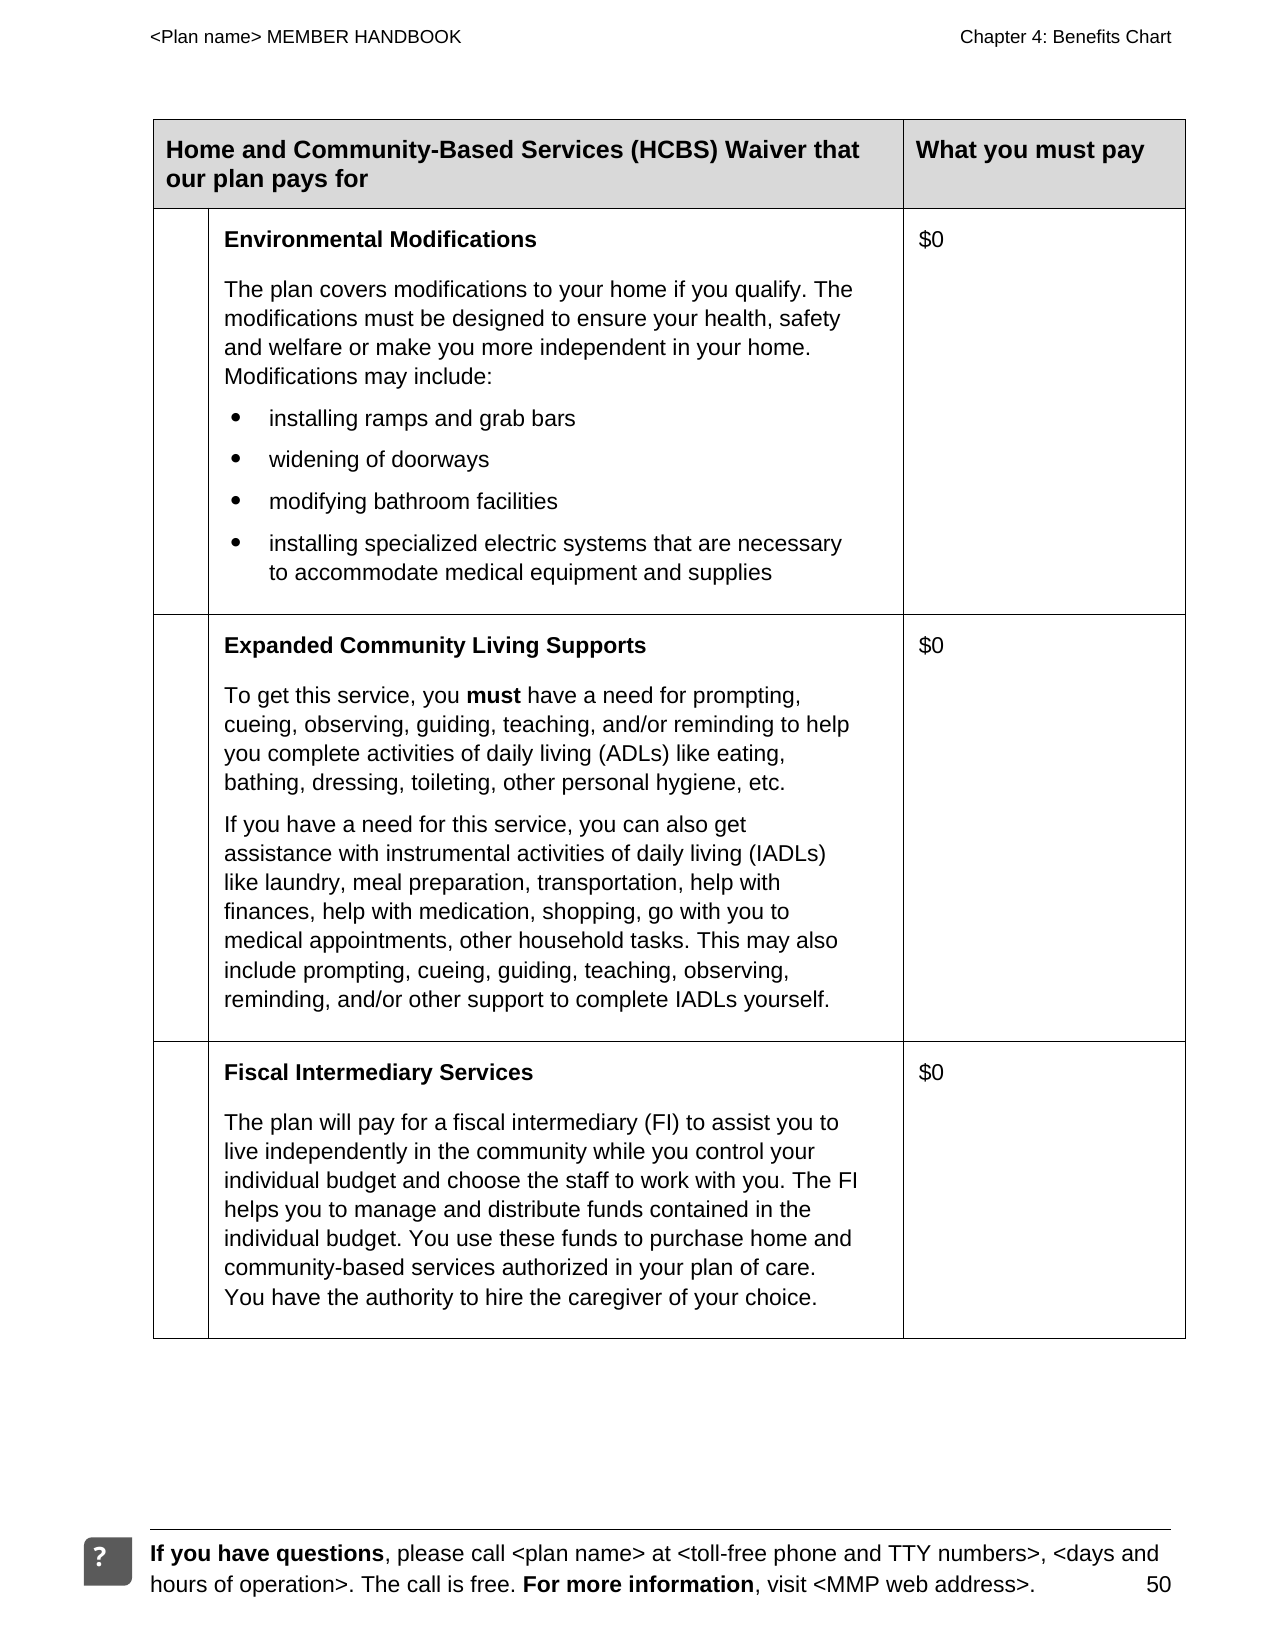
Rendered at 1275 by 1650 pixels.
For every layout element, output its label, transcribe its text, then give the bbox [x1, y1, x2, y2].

table_cell Environmental Modifications The plan covers modifications to your home if you qualify. The modifications must be designed to ensure your health, safety and welfare or make you more independent in your home. Modifications may include: installing ramps and grab bars widening of doorways modifying bathroom facilities installing specialized electric systems that are necessary to accommodate medical equipment and supplies [209, 209, 903, 614]
table_header What you must pay [904, 120, 1185, 208]
table_cell [154, 209, 208, 614]
table_header Home and Community-Based Services (HCBS) Waiver that our plan pays for [154, 120, 903, 208]
table_cell [154, 615, 208, 1041]
table_cell Fiscal Intermediary Services The plan will pay for a fiscal intermediary (FI) to assist you to live independently in the community while you control your individual budget and choose the staff to work with you. The FI helps you to manage and distribute funds contained in the individual budget. You use these funds to purchase home and community-based services authorized in your plan of care. You have the authority to hire the caregiver of your choice. [209, 1042, 903, 1338]
table_cell [154, 1042, 208, 1338]
table_cell $0 [904, 1042, 1185, 1338]
table_cell $0 [904, 209, 1185, 614]
table_cell $0 [904, 615, 1185, 1041]
table_cell Expanded Community Living Supports To get this service, you must have a need for prompting, cueing, observing, guiding, teaching, and/or reminding to help you complete activities of daily living (ADLs) like eating, bathing, dressing, toileting, other personal hygiene, etc. If you have a need for this service, you can also get assistance with instrumental activities of daily living (IADLs) like laundry, meal preparation, transportation, help with finances, help with medication, shopping, go with you to medical appointments, other household tasks. This may also include prompting, cueing, guiding, teaching, observing, reminding, and/or other support to complete IADLs yourself. [209, 615, 903, 1041]
